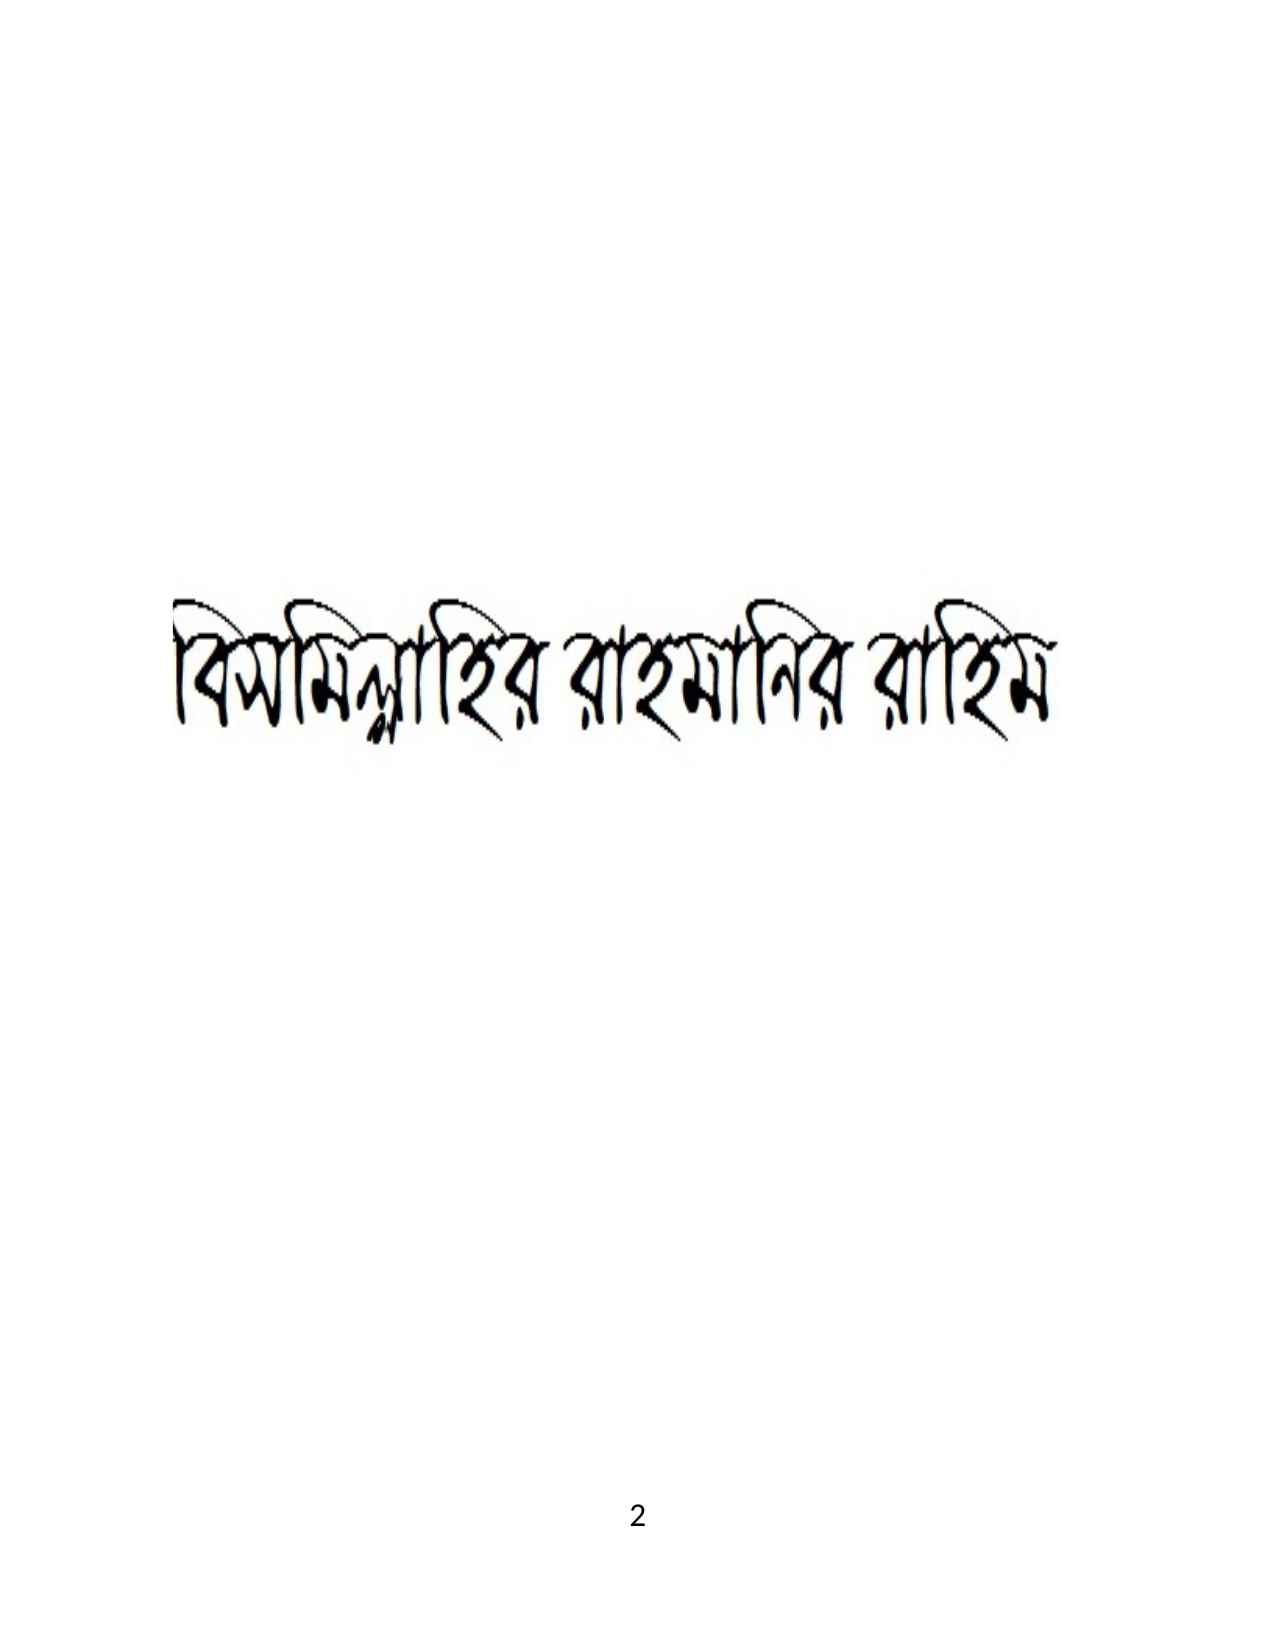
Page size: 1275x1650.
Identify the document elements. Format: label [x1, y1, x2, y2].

picture [172, 566, 1061, 796]
